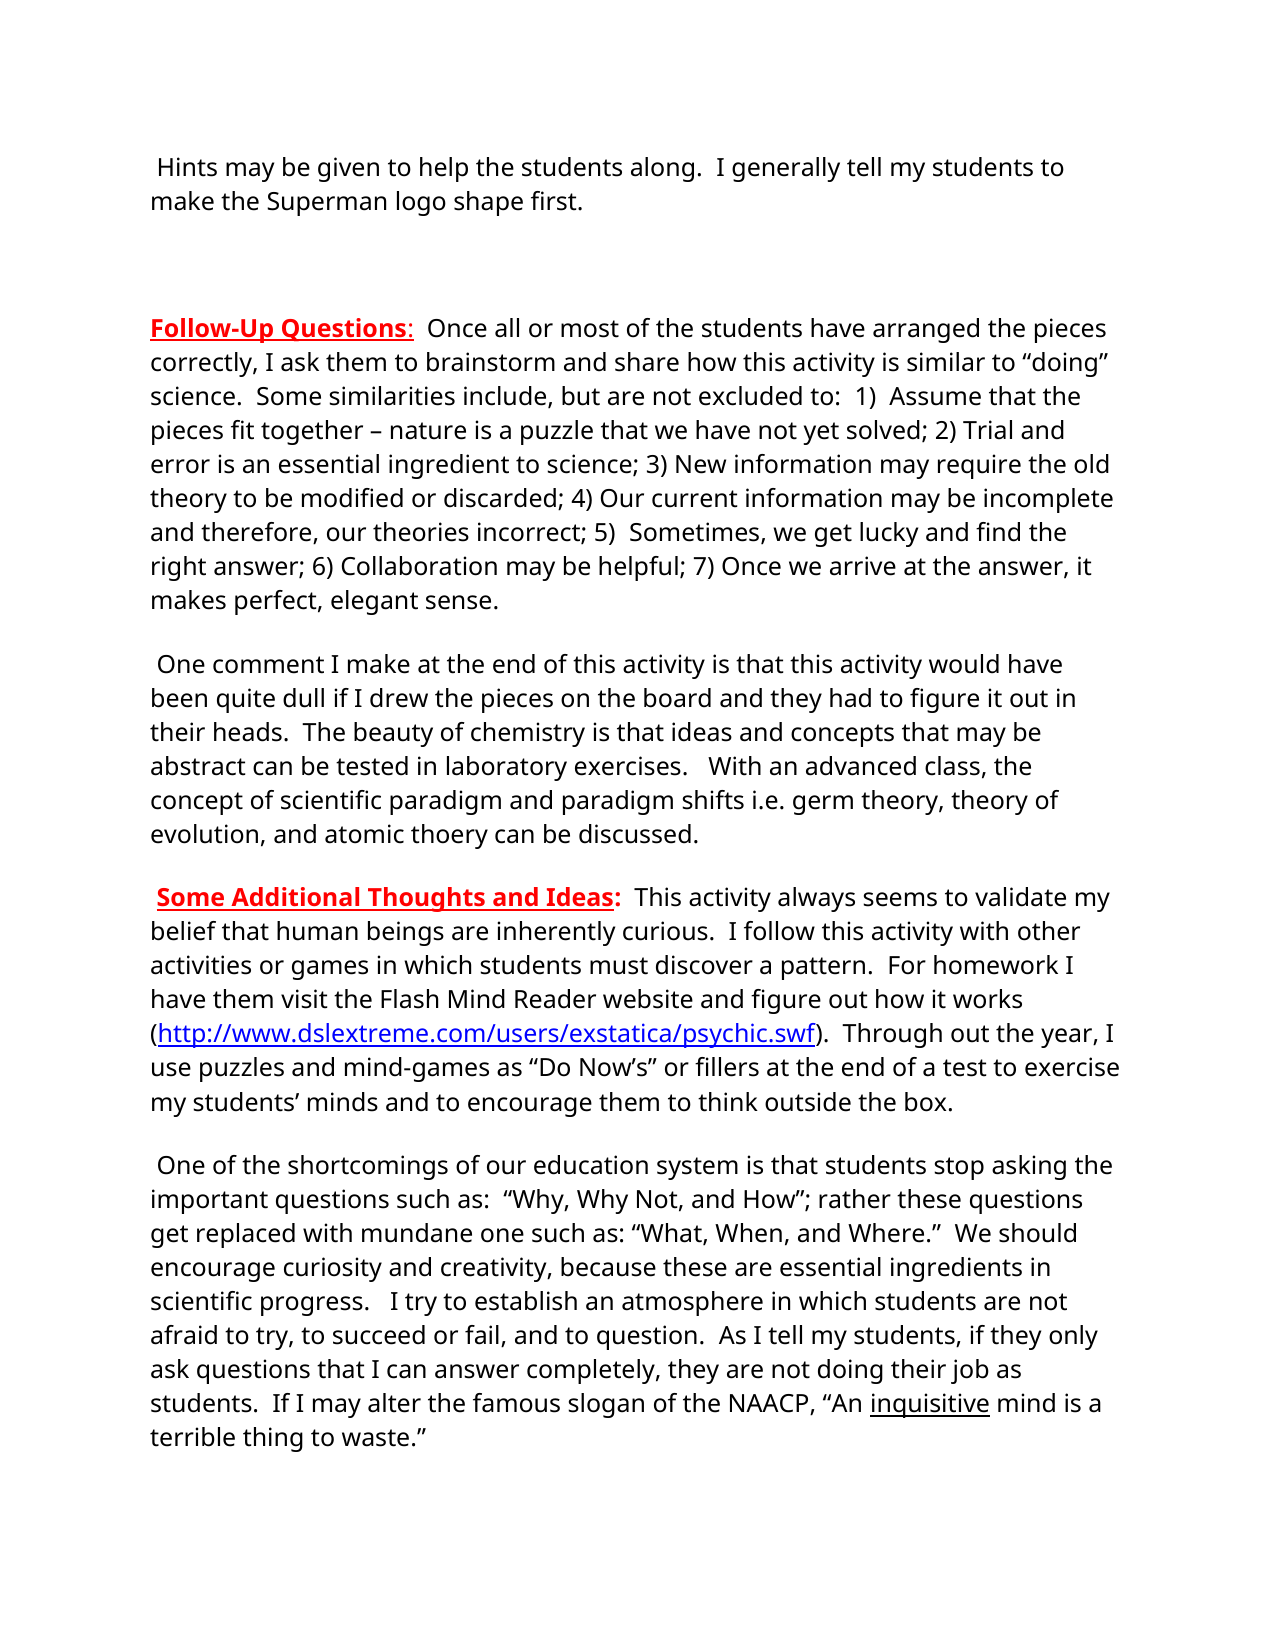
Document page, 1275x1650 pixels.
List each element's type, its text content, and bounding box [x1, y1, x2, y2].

text One of the shortcomings of our education system is that students stop asking the important questions such as: “Why, Why Not, and How”; rather these questions get replaced with mundane one such as: “What, When, and Where.” We should encourage curiosity and creativity, because these are essential ingredients in scientific progress. I try to establish an atmosphere in which students are not afraid to try, to succeed or fail, and to question. As I tell my students, if they only ask questions that I can answer completely, they are not doing their job as students. If I may alter the famous slogan of the NAACP, “An inquisitive mind is a terrible thing to waste.” [150, 1147, 1125, 1454]
text Hints may be given to help the students along. I generally tell my students to make the Superman logo shape first. [150, 150, 1125, 218]
text Follow-Up Questions: Once all or most of the students have arranged the pieces correctly, I ask them to brainstorm and share how this activity is similar to “doing” science. Some similarities include, but are not excluded to: 1) Assume that the pieces fit together – nature is a puzzle that we have not yet solved; 2) Trial and error is an essential ingredient to science; 3) New information may require the old theory to be modified or discarded; 4) Our current information may be incomplete and therefore, our theories incorrect; 5) Sometimes, we get lucky and find the right answer; 6) Collaboration may be helpful; 7) Once we arrive at the answer, it makes perfect, elegant sense. [150, 311, 1125, 617]
text One comment I make at the end of this activity is that this activity would have been quite dull if I drew the pieces on the board and they had to figure it out in their heads. The beauty of chemistry is that ideas and concepts that may be abstract can be tested in laboratory exercises. With an advanced class, the concept of scientific paradigm and paradigm shifts i.e. germ theory, theory of evolution, and atomic thoery can be discussed. [150, 646, 1125, 851]
text Some Additional Thoughts and Ideas: This activity always seems to validate my belief that human beings are inherently curious. I follow this activity with other activities or games in which students must discover a pattern. For homework I have them visit the Flash Mind Reader website and figure out how it works (http://www.dslextreme.com/users/exstatica/psychic.swf). Through out the year, I use puzzles and mind-games as “Do Now’s” or fillers at the end of a test to exercise my students’ minds and to encourage them to think outside the box. [150, 880, 1125, 1118]
